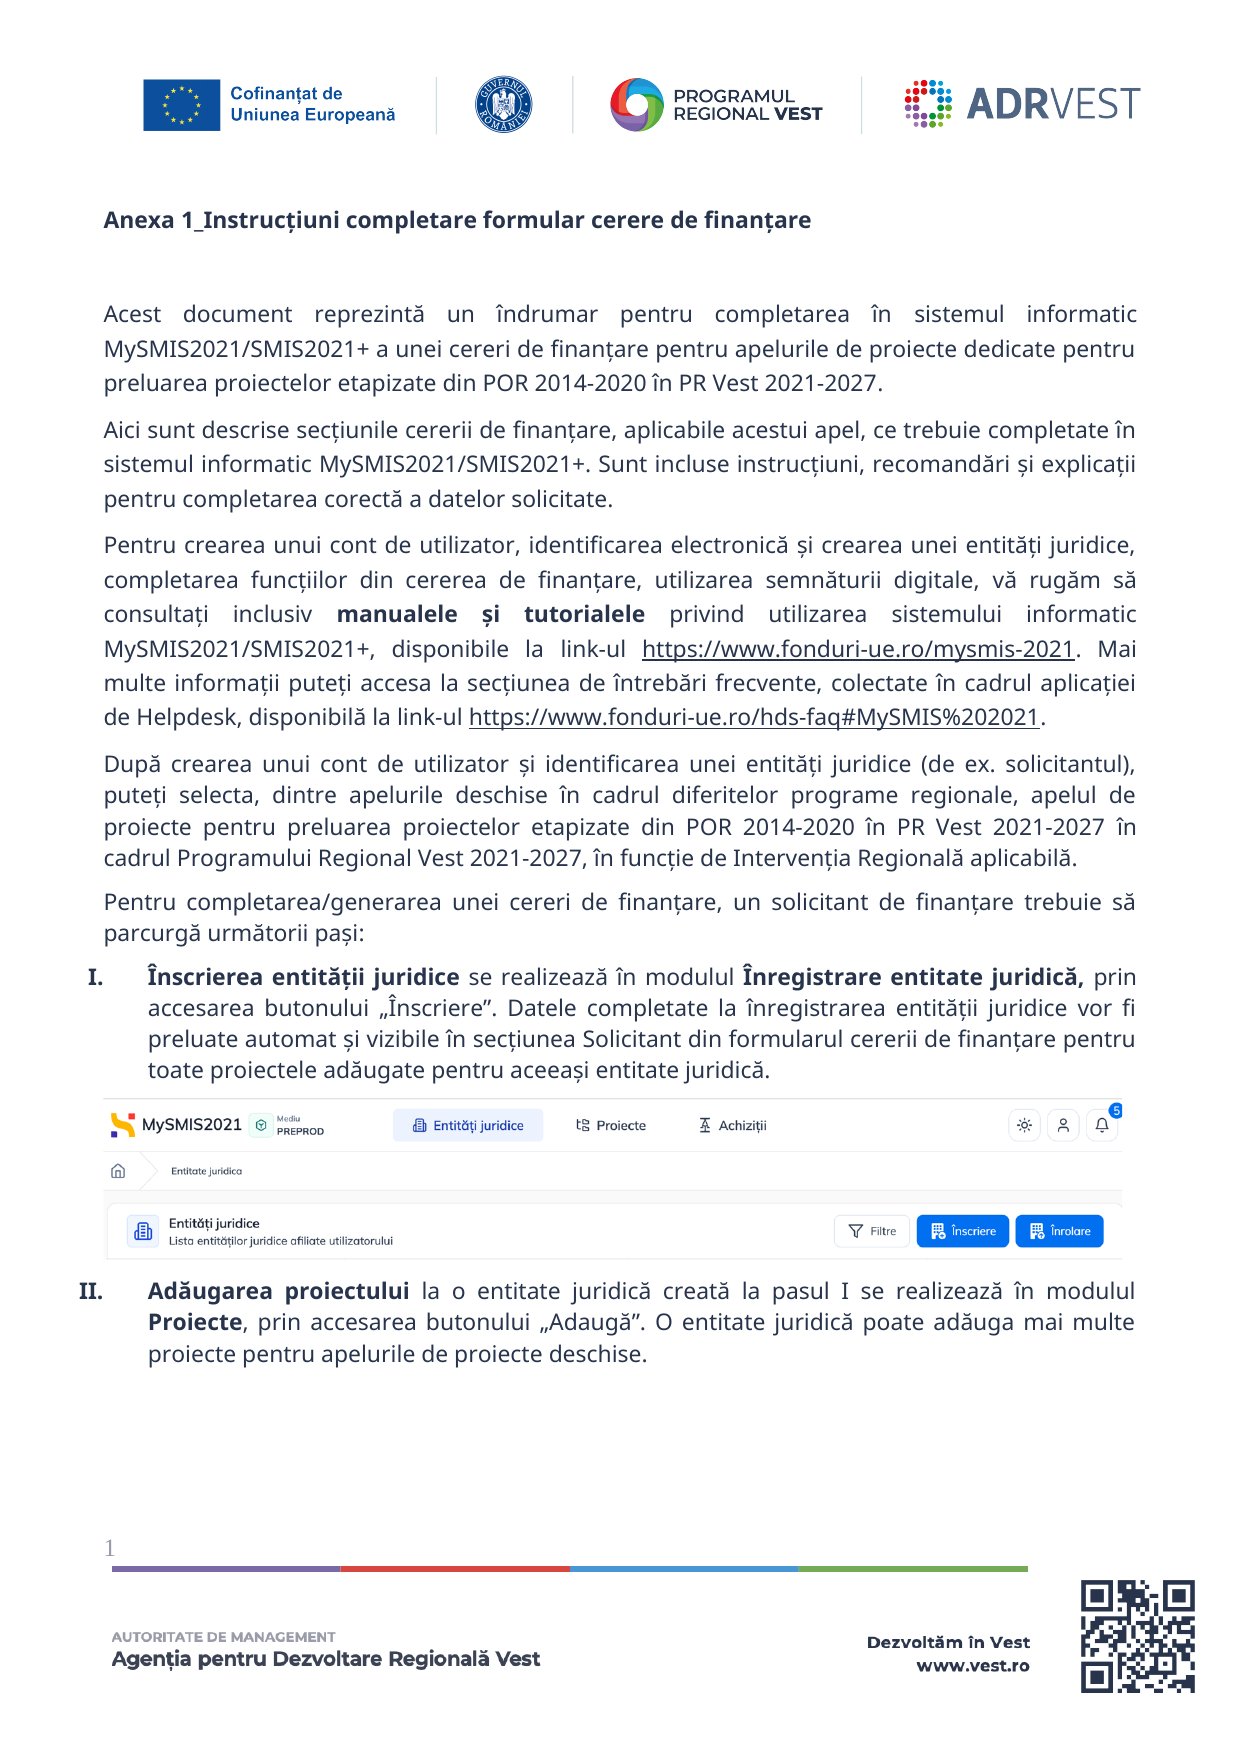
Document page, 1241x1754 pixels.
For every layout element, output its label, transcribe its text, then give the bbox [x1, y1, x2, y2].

text Pentru crearea unui cont de utilizator, identificarea electronică și crearea unei entități juridice, completarea funcțiilor din cererea de finanțare, utilizarea semnăturii digitale, vă rugăm să consultați inclusiv manualele și tutorialele privind utilizarea sistemului informatic MySMIS2021/SMIS2021+, disponibile la link-ul https://www.fonduri-ue.ro/mysmis-2021. Mai multe informații puteți accesa la secțiunea de întrebări frecvente, colectate în cadrul aplicației de Helpdesk, disponibilă la link-ul https://www.fonduri-ue.ro/hds-faq#MySMIS%202021. [103, 529, 1137, 732]
list Adăugarea proiectului la o entitate juridică creată la pasul I se realizează în modulul Proiecte, prin accesarea butonului „Adaugă”. O entitate juridică poate adăuga mai multe proiecte pentru apelurile de proiecte deschise. [103, 1275, 1137, 1369]
picture [1072, 1571, 1204, 1702]
picture [103, 58, 1180, 152]
text După crearea unui cont de utilizator și identificarea unei entități juridice (de ex. solicitantul), puteți selecta, dintre apelurile deschise în cadrul diferitelor programe regionale, apelul de proiecte pentru preluarea proiectelor etapizate din POR 2014-2020 în PR Vest 2021-2027 în cadrul Programului Regional Vest 2021-2027, în funcție de Intervenția Regională aplicabilă. [103, 748, 1137, 873]
text Acest document reprezintă un îndrumar pentru completarea în sistemul informatic MySMIS2021/SMIS2021+ a unei cereri de finanțare pentru apelurile de proiecte dedicate pentru preluarea proiectelor etapizate din POR 2014-2020 în PR Vest 2021-2027. [103, 298, 1137, 398]
text Pentru completarea/generarea unei cereri de finanțare, un solicitant de finanțare trebuie să parcurgă următorii pași: [103, 886, 1137, 948]
picture [103, 1098, 1123, 1260]
picture [103, 1562, 1044, 1681]
list Înscrierea entității juridice se realizează în modulul Înregistrare entitate juridică, prin accesarea butonului „Înscriere”. Datele completate la înregistrarea entității juridice vor fi preluate automat și vizibile în secțiunea Solicitant din formularul cererii de finanțare pentru toate proiectele adăugate pentru aceeași entitate juridică. [103, 961, 1137, 1086]
text Aici sunt descrise secțiunile cererii de finanțare, aplicabile acestui apel, ce trebuie completate în sistemul informatic MySMIS2021/SMIS2021+. Sunt incluse instrucțiuni, recomandări și explicații pentru completarea corectă a datelor solicitate. [103, 414, 1137, 514]
text Anexa 1_Instrucțiuni completare formular cerere de finanțare [103, 204, 1137, 236]
